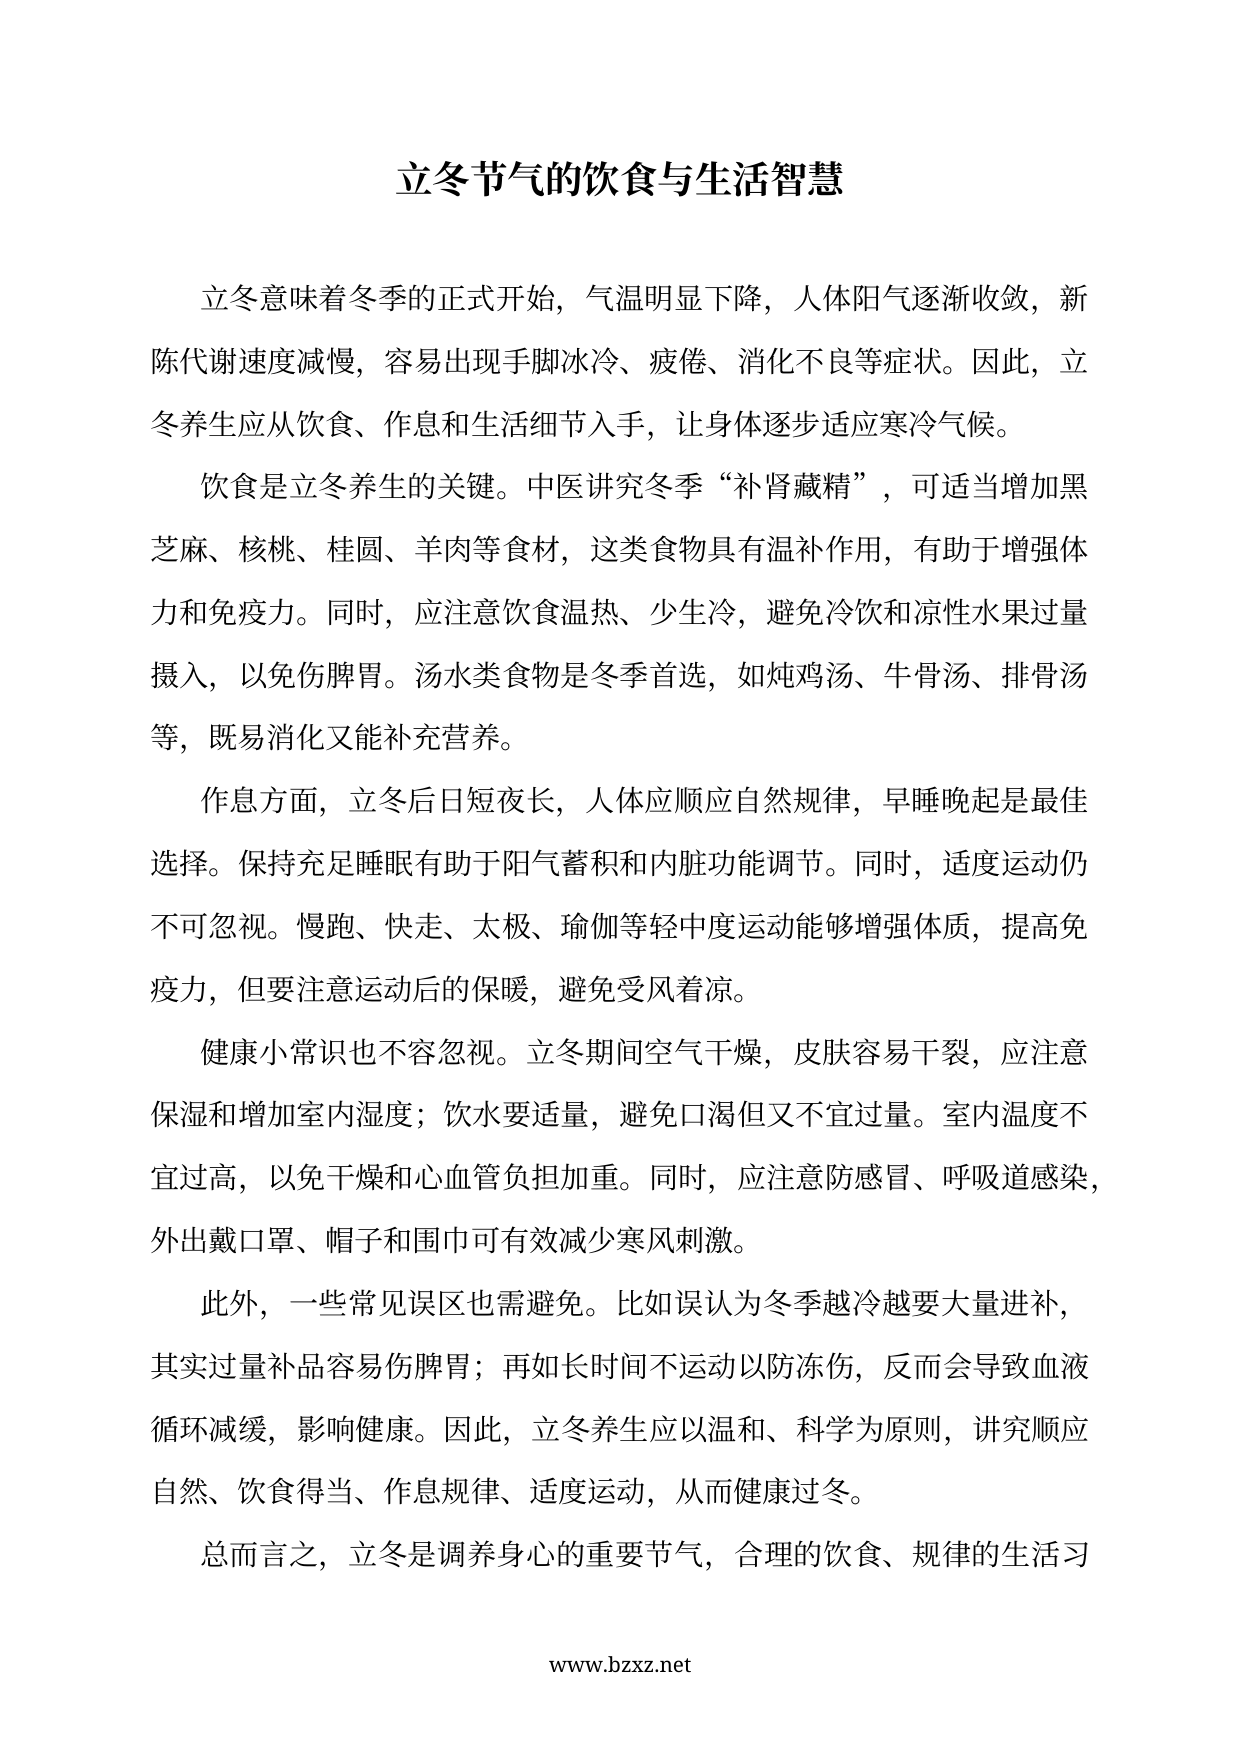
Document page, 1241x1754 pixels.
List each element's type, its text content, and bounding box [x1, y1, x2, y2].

text 饮食是立冬养生的关键。中医讲究冬季“补肾藏精”，可适当增加黑芝麻、核桃、桂圆、羊肉等食材，这类食物具有温补作用，有助于增强体力和免疫力。同时，应注意饮食温热、少生冷，避免冷饮和凉性水果过量摄入，以免伤脾胃。汤水类食物是冬季首选，如炖鸡汤、牛骨汤、排骨汤等，既易消化又能补充营养。 [150, 464, 1090, 757]
text 此外，一些常见误区也需避免。比如误认为冬季越冷越要大量进补，其实过量补品容易伤脾胃；再如长时间不运动以防冻伤，反而会导致血液循环减缓，影响健康。因此，立冬养生应以温和、科学为原则，讲究顺应自然、饮食得当、作息规律、适度运动，从而健康过冬。 [150, 1281, 1090, 1511]
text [150, 1532, 1090, 1574]
text 作息方面，立冬后日短夜长，人体应顺应自然规律，早睡晚起是最佳选择。保持充足睡眠有助于阳气蓄积和内脏功能调节。同时，适度运动仍不可忽视。慢跑、快走、太极、瑜伽等轻中度运动能够增强体质，提高免疫力，但要注意运动后的保暖，避免受风着凉。 [150, 778, 1090, 1008]
text 立冬意味着冬季的正式开始，气温明显下降，人体阳气逐渐收敛，新陈代谢速度减慢，容易出现手脚冰冷、疲倦、消化不良等症状。因此，立冬养生应从饮食、作息和生活细节入手，让身体逐步适应寒冷气候。 [150, 276, 1090, 443]
subtitle 立冬节气的饮食与生活智慧 [150, 150, 1090, 204]
text 健康小常识也不容忽视。立冬期间空气干燥，皮肤容易干裂，应注意保湿和增加室内湿度；饮水要适量，避免口渴但又不宜过量。室内温度不宜过高，以免干燥和心血管负担加重。同时，应注意防感冒、呼吸道感染，外出戴口罩、帽子和围巾可有效减少寒风刺激。 [150, 1029, 1090, 1260]
